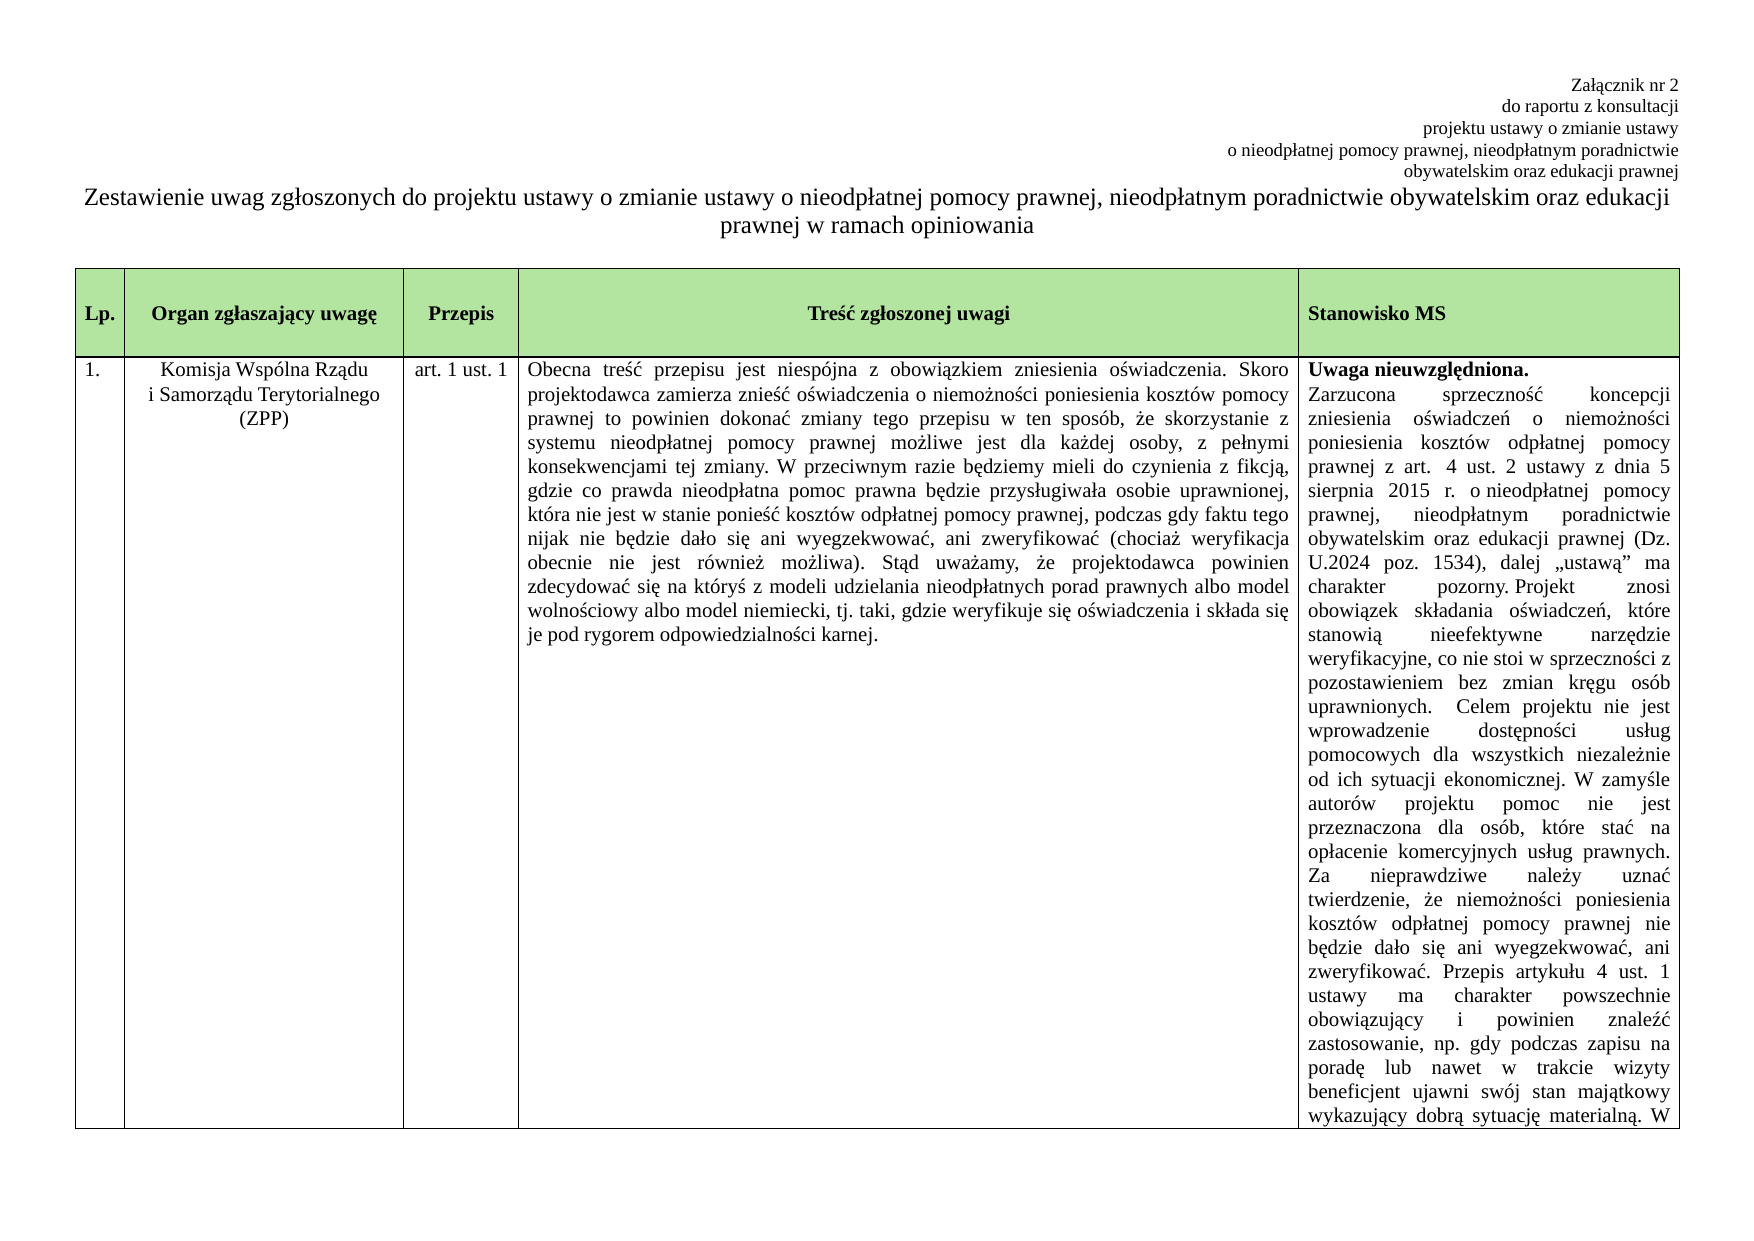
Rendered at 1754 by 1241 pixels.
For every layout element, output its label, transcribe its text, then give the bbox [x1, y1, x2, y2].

table_cell art. 1 ust. 1 [404, 358, 518, 1127]
table_header Stanowisko MS [1299, 269, 1679, 356]
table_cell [125, 358, 403, 1127]
table_cell [76, 358, 124, 1127]
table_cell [1299, 358, 1679, 1127]
table_header Treść zgłoszonej uwagi [519, 269, 1298, 356]
table_header Organ zgłaszający uwagę [125, 269, 403, 356]
table_header Przepis [404, 269, 518, 356]
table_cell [519, 358, 1298, 1127]
table_header Lp. [76, 269, 124, 356]
